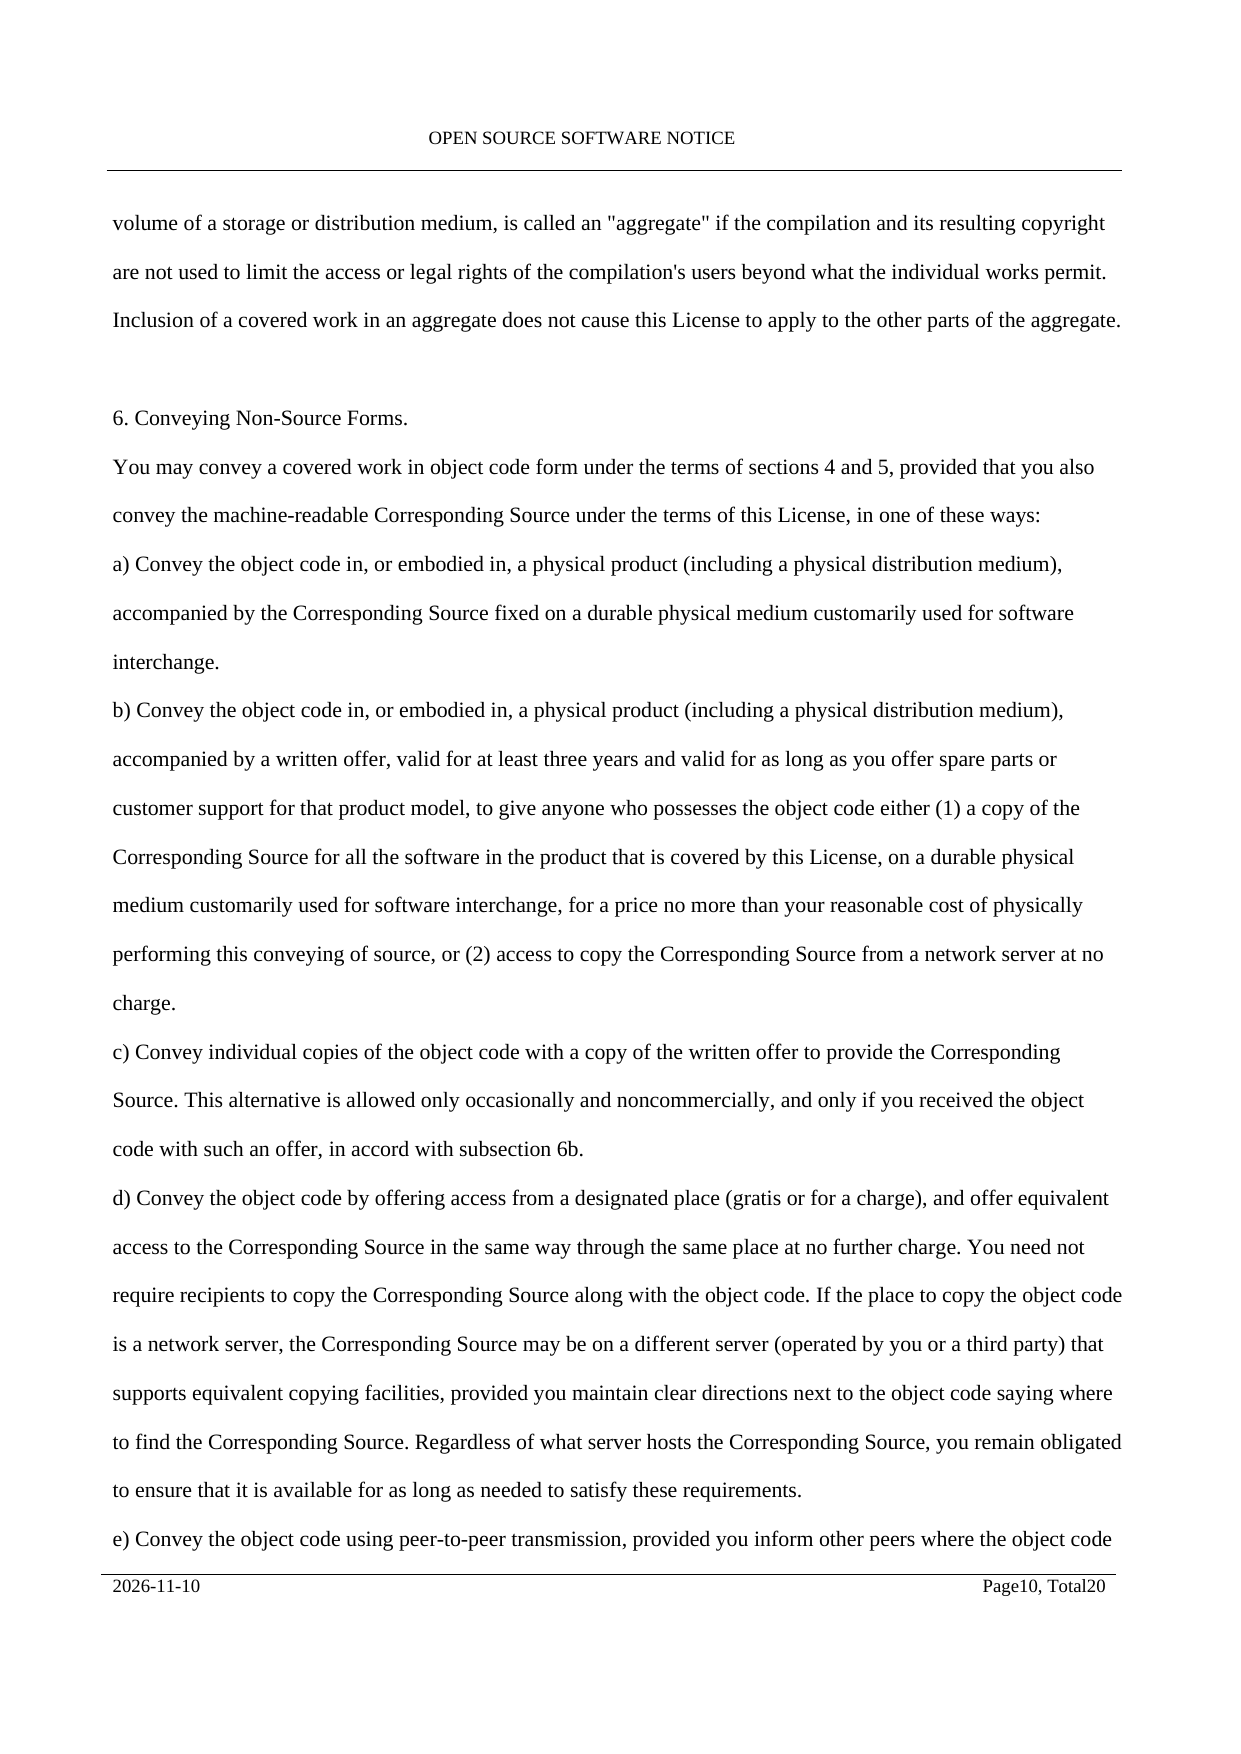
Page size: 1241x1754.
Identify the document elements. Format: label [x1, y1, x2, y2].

text [112, 206, 1128, 1555]
